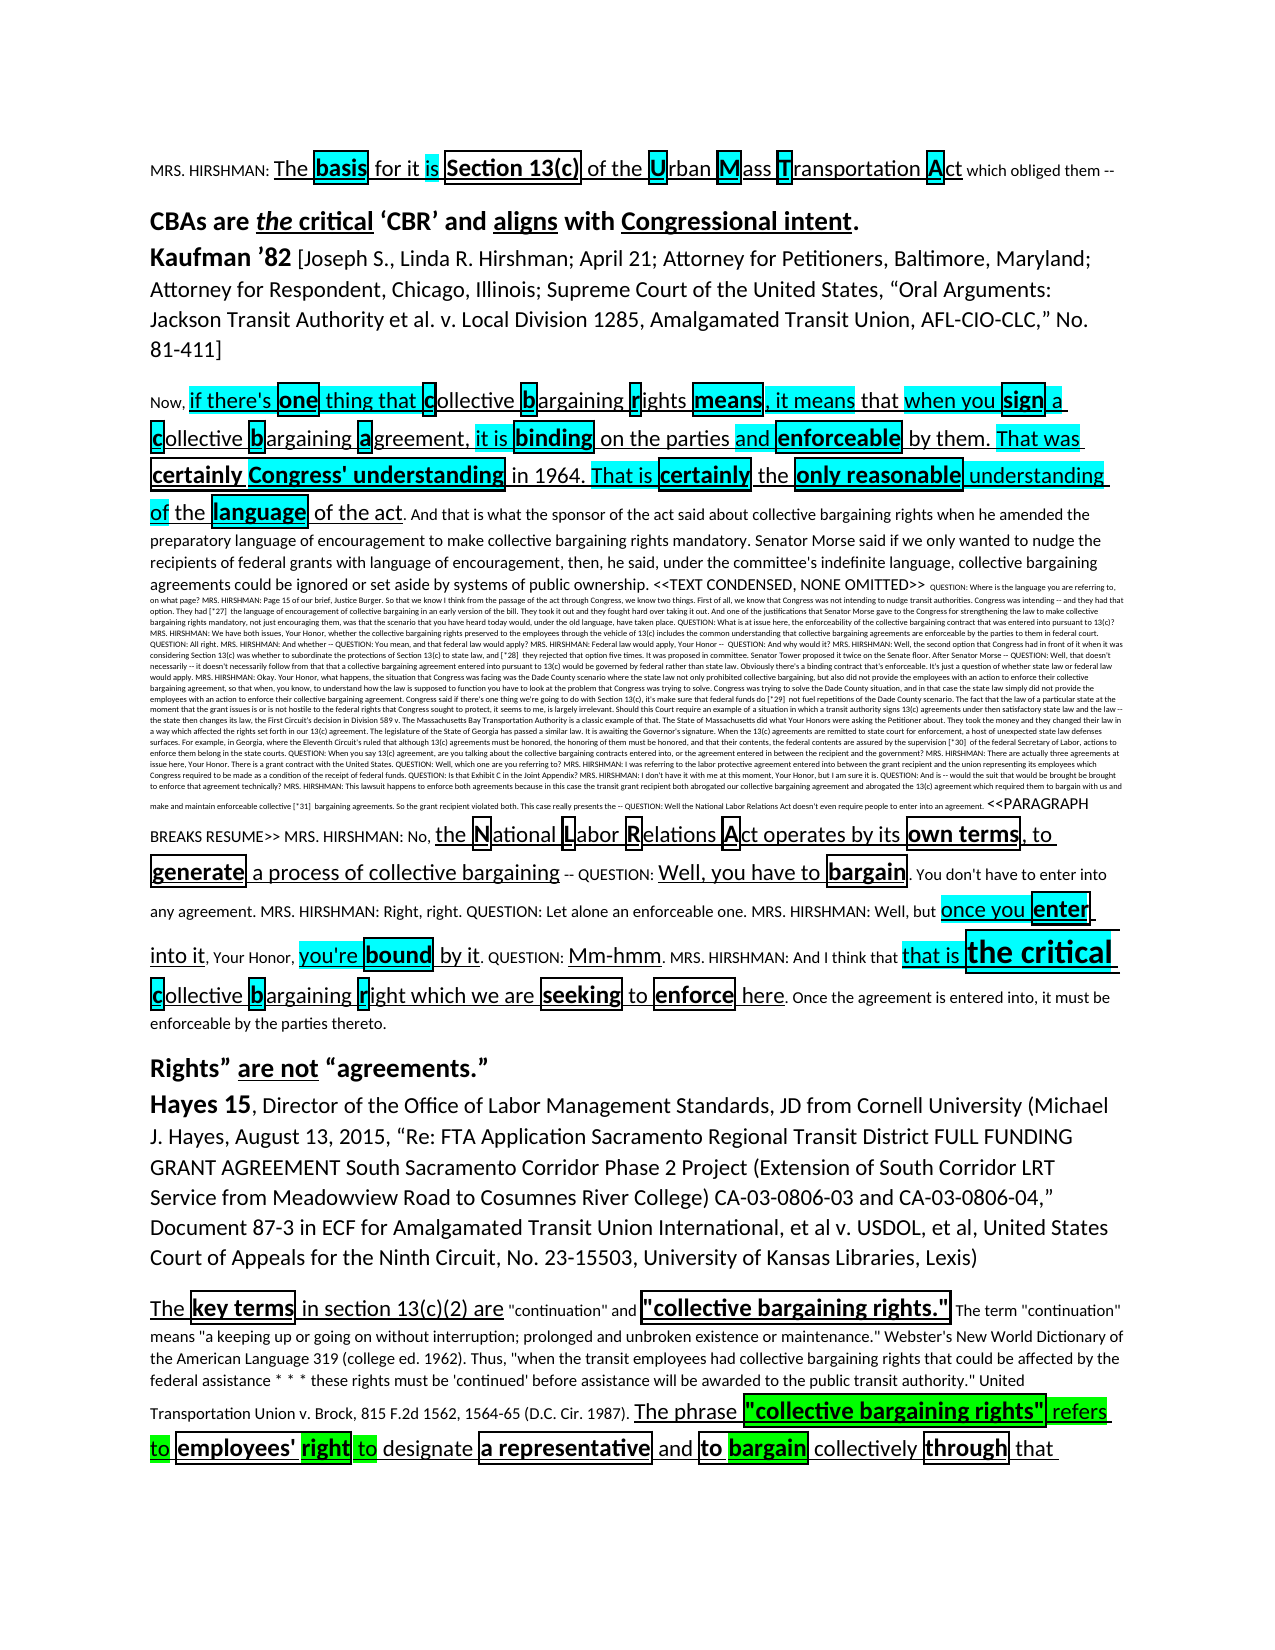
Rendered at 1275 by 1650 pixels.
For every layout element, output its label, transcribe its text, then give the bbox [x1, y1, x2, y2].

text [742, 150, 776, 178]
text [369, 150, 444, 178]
text Kaufman ’82 [Joseph S., Linda R. Hirshman; April 21; Attorney for Petitioners, Baltimore, Maryland; Attorney for Respondent, Chicago, Illinois; Supreme Court of the United States, “Oral Arguments: Jackson Transit Authority et al. v. Local Division 1285, Amalgamated Transit Union, AFL-CIO-CLC,” No. 81-411] [150, 240, 1125, 363]
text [150, 1290, 1125, 1465]
subtitle CBAs are the critical ‘CBR’ and aligns with Congressional intent. [150, 204, 1125, 237]
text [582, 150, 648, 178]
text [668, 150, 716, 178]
text Now, if there's one thing that collective bargaining rights means, it means that when you sign a collective bargaining agreement, it is binding on the parties and enforceable by them. That was certainly Congress' understanding in 1964. That is certainly the only reasonable understanding of the language of the act. And that is what the sponsor of the act said about collective bargaining rights when he amended the preparatory language of encouragement to make collective bargaining rights mandatory. Senator Morse said if we only wanted to nudge the recipients of federal grants with language of encouragement, then, he said, under the committee's indefinite language, collective bargaining agreements could be ignored or set aside by systems of public ownership. <<TEXT CONDENSED, NONE OMITTED>> QUESTION: Where is the language you are referring to, on what page? MRS. HIRSHMAN: Page 15 of our brief, Justice Burger. So that we know I think from the passage of the act through Congress, we know two things. First of all, we know that Congress was not intending to nudge transit authorities. Congress was intending -- and they had that option. They had [*27] the language of encouragement of collective bargaining in an early version of the bill. They took it out and they fought hard over taking it out. And one of the justifications that Senator Morse gave to the Congress for strengthening the law to make collective bargaining rights mandatory, not just encouraging them, was that the scenario that you have heard today would, under the old language, have taken place. QUESTION: What is at issue here, the enforceability of the collective bargaining contract that was entered into pursuant to 13(c)? MRS. HIRSHMAN: We have both issues, Your Honor, whether the collective bargaining rights preserved to the employees through the vehicle of 13(c) includes the common understanding that collective bargaining agreements are enforceable by the parties to them in federal court. QUESTION: All right. MRS. HIRSHMAN: And whether -- QUESTION: You mean, and that federal law would apply? MRS. HIRSHMAN: Federal law would apply, Your Honor -- QUESTION: And why would it? MRS. HIRSHMAN: Well, the second option that Congress had in front of it when it was considering Section 13(c) was whether to subordinate the protections of Section 13(c) to state law, and [*28] they rejected that option five times. It was proposed in committee. Senator Tower proposed it twice on the Senate floor. After Senator Morse -- QUESTION: Well, that doesn't necessarily -- it doesn't necessarily follow from that that a collective bargaining agreement entered into pursuant to 13(c) would be governed by federal rather than state law. Obviously there's a binding contract that's enforceable. It's just a question of whether state law or federal law would apply. MRS. HIRSHMAN: Okay. Your Honor, what happens, the situation that Congress was facing was the Dade County scenario where the state law not only prohibited collective bargaining, but also did not provide the employees with an action to enforce their collective bargaining agreement, so that when, you know, to understand how the law is supposed to function you have to look at the problem that Congress was trying to solve. Congress was trying to solve the Dade County situation, and in that case the state law simply did not provide the employees with an action to enforce their collective bargaining agreement. Congress said if there's one thing we're going to do with Section 13(c), it's make sure that federal funds do [*29] not fuel repetitions of the Dade County scenario. The fact that the law of a particular state at the moment that the grant issues is or is not hostile to the federal rights that Congress sought to protect, it seems to me, is largely irrelevant. Should this Court require an example of a situation in which a transit authority signs 13(c) agreements under then satisfactory state law and the law -- the state then changes its law, the First Circuit's decision in Division 589 v. The Massachusetts Bay Transportation Authority is a classic example of that. The State of Massachusetts did what Your Honors were asking the Petitioner about. They took the money and they changed their law in a way which affected the rights set forth in our 13(c) agreement. The legislature of the State of Georgia has passed a similar law. It is awaiting the Governor's signature. When the 13(c) agreements are remitted to state court for enforcement, a host of unexpected state law defenses surfaces. For example, in Georgia, where the Eleventh Circuit's ruled that although 13(c) agreements must be honored, the honoring of them must be honored, and that their contents, the federal contents are assured by the supervision [*30] of the federal Secretary of Labor, actions to enforce them belong in the state courts. QUESTION: When you say 13(c) agreement, are you talking about the collective bargaining contracts entered into, or the agreement entered in between the recipient and the government? MRS. HIRSHMAN: There are actually three agreements at issue here, Your Honor. There is a grant contract with the United States. QUESTION: Well, which one are you referring to? MRS. HIRSHMAN: I was referring to the labor protective agreement entered into between the grant recipient and the union representing its employees which Congress required to be made as a condition of the receipt of federal funds. QUESTION: Is that Exhibit C in the Joint Appendix? MRS. HIRSHMAN: I don't have it with me at this moment, Your Honor, but I am sure it is. QUESTION: And is -- would the suit that would be brought be brought to enforce that agreement technically? MRS. HIRSHMAN: This lawsuit happens to enforce both agreements because in this case the transit grant recipient both abrogated our collective bargaining agreement and abrogated the 13(c) agreement which required them to bargain with us and make and maintain enforceable collective [*31] bargaining agreements. So the grant recipient violated both. This case really presents the -- QUESTION: Well the National Labor Relations Act doesn't even require people to enter into an agreement. <<PARAGRAPH BREAKS RESUME>> MRS. HIRSHMAN: No, the National Labor Relations Act operates by its own terms, to generate a process of collective bargaining -- QUESTION: Well, you have to bargain. You don't have to enter into any agreement. MRS. HIRSHMAN: Right, right. QUESTION: Let alone an enforceable one. MRS. HIRSHMAN: Well, but once you enter into it, Your Honor, you're bound by it. QUESTION: Mm-hmm. MRS. HIRSHMAN: And I think that that is the critical collective bargaining right which we are seeking to enforce here. Once the agreement is entered into, it must be enforceable by the parties thereto. [150, 382, 1125, 1033]
subtitle Rights” are not “agreements.” [150, 1052, 1125, 1084]
text Hayes 15, Director of the Office of Labor Management Standards, JD from Cornell University (Michael J. Hayes, August 13, 2015, “Re: FTA Application Sacramento Regional Transit District FULL FUNDING GRANT AGREEMENT South Sacramento Corridor Phase 2 Project (Extension of South Corridor LRT Service from Meadowview Road to Cosumnes River College) CA-03-0806-03 and CA-03-0806-04,” Document 87-3 in ECF for Amalgamated Transit Union International, et al v. USDOL, et al, United States Court of Appeals for the Ninth Circuit, No. 23-15503, University of Kansas Libraries, Lexis) [150, 1087, 1125, 1271]
